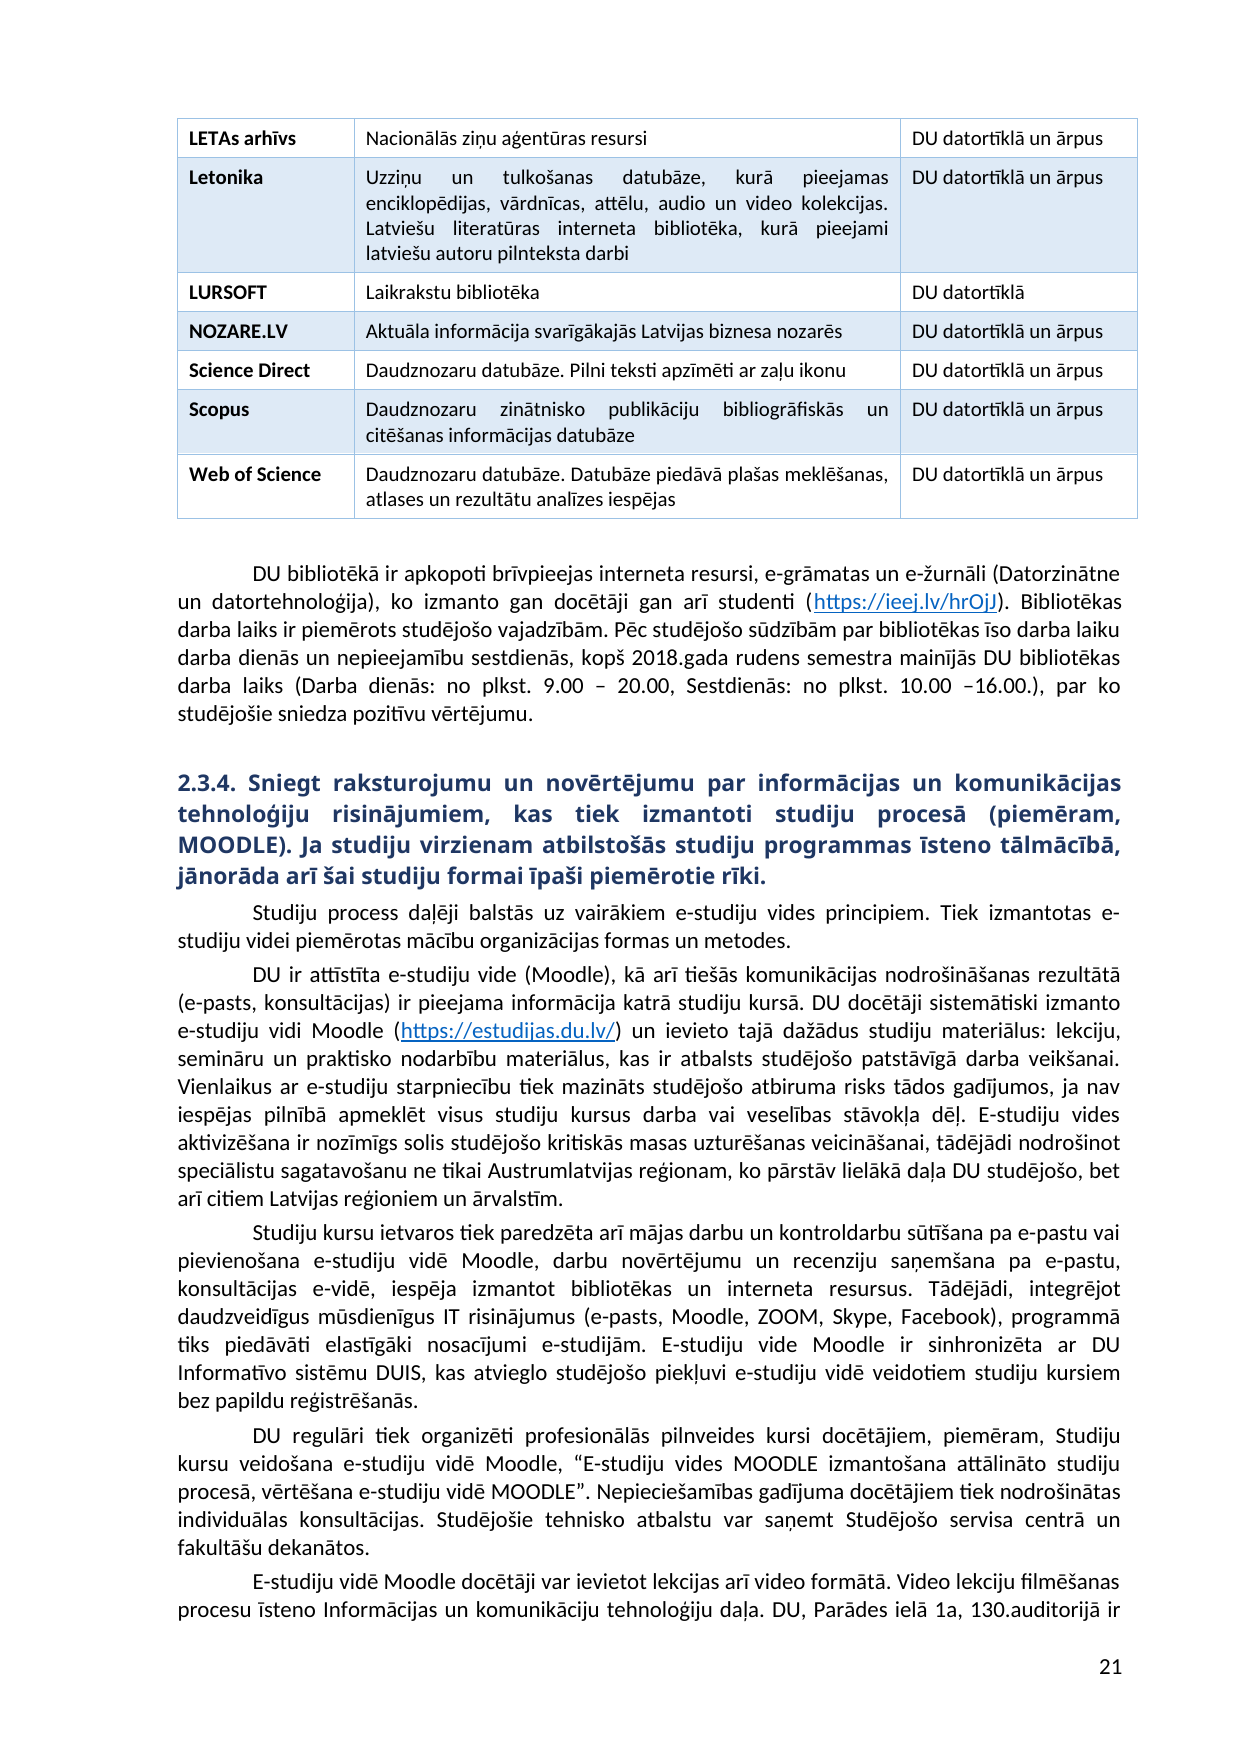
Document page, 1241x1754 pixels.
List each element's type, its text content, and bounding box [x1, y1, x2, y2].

table_cell Laikrakstu bibliotēka [355, 273, 900, 311]
table_cell DU datortīklā un ārpus [901, 312, 1137, 350]
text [177, 1567, 1122, 1623]
subtitle 2.3.4. Sniegt raksturojumu un novērtējumu par informācijas un komunikācijas tehnoloģiju risinājumiem, kas tiek izmantoti studiju procesā (piemēram, MOODLE). Ja studiju virzienam atbilstošās studiju programmas īsteno tālmācībā, jānorāda arī šai studiju formai īpaši piemērotie rīki. [177, 766, 1122, 891]
table_cell Daudznozaru zinātnisko publikāciju bibliogrāfiskās un citēšanas informācijas datubāze [355, 390, 900, 453]
table_cell DU datortīklā un ārpus [901, 158, 1137, 272]
text DU ir attīstīta e-studiju vide (Moodle), kā arī tiešās komunikācijas nodrošināšanas rezultātā (e-pasts, konsultācijas) ir pieejama informācija katrā studiju kursā. DU docētāji sistemātiski izmanto e-studiju vidi Moodle (https://estudijas.du.lv/) un ievieto tajā dažādus studiju materiālus: lekciju, semināru un praktisko nodarbību materiālus, kas ir atbalsts studējošo patstāvīgā darba veikšanai. Vienlaikus ar e-studiju starpniecību tiek mazināts studējošo atbiruma risks tādos gadījumos, ja nav iespējas pilnībā apmeklēt visus studiju kursus darba vai veselības stāvokļa dēļ. E-studiju vides aktivizēšana ir nozīmīgs solis studējošo kritiskās masas uzturēšanas veicināšanai, tādējādi nodrošinot speciālistu sagatavošanu ne tikai Austrumlatvijas reģionam, ko pārstāv lielākā daļa DU studējošo, bet arī citiem Latvijas reģioniem un ārvalstīm. [177, 960, 1122, 1212]
table_cell DU datortīklā un ārpus [901, 390, 1137, 453]
table_cell NOZARE.LV [178, 312, 354, 350]
table_cell Uzziņu un tulkošanas datubāze, kurā pieejamas enciklopēdijas, vārdnīcas, attēlu, audio un video kolekcijas. Latviešu literatūras interneta bibliotēka, kurā pieejami latviešu autoru pilnteksta darbi [355, 158, 900, 272]
table_cell Nacionālās ziņu aģentūras resursi [355, 119, 900, 157]
table_cell Aktuāla informācija svarīgākajās Latvijas biznesa nozarēs [355, 312, 900, 350]
table_cell Daudznozaru datubāze. Pilni teksti apzīmēti ar zaļu ikonu [355, 351, 900, 389]
table_cell Scopus [178, 390, 354, 453]
table_cell Science Direct [178, 351, 354, 389]
table_cell LETAs arhīvs [178, 119, 354, 157]
table_cell Daudznozaru datubāze. Datubāze piedāvā plašas meklēšanas, atlases un rezultātu analīzes iespējas [355, 455, 900, 518]
table_cell DU datortīklā un ārpus [901, 119, 1137, 157]
table_cell Web of Science [178, 455, 354, 518]
table_cell DU datortīklā [901, 273, 1137, 311]
table_cell DU datortīklā un ārpus [901, 351, 1137, 389]
text Studiju process daļēji balstās uz vairākiem e-studiju vides principiem. Tiek izmantotas e-studiju videi piemērotas mācību organizācijas formas un metodes. [177, 898, 1122, 954]
table_cell Letonika [178, 158, 354, 272]
text DU regulāri tiek organizēti profesionālās pilnveides kursi docētājiem, piemēram, Studiju kursu veidošana e-studiju vidē Moodle, “E-studiju vides MOODLE izmantošana attālināto studiju procesā, vērtēšana e-studiju vidē MOODLE”. Nepieciešamības gadījuma docētājiem tiek nodrošinātas individuālas konsultācijas. Studējošie tehnisko atbalstu var saņemt Studējošo servisa centrā un fakultāšu dekanātos. [177, 1421, 1122, 1561]
text Studiju kursu ietvaros tiek paredzēta arī mājas darbu un kontroldarbu sūtīšana pa e-pastu vai pievienošana e-studiju vidē Moodle, darbu novērtējumu un recenziju saņemšana pa e-pastu, konsultācijas e-vidē, iespēja izmantot bibliotēkas un interneta resursus. Tādējādi, integrējot daudzveidīgus mūsdienīgus IT risinājumus (e-pasts, Moodle, ZOOM, Skype, Facebook), programmā tiks piedāvāti elastīgāki nosacījumi e-studijām. E-studiju vide Moodle ir sinhronizēta ar DU Informatīvo sistēmu DUIS, kas atvieglo studējošo piekļuvi e-studiju vidē veidotiem studiju kursiem bez papildu reģistrēšanās. [177, 1218, 1122, 1414]
text DU bibliotēkā ir apkopoti brīvpieejas interneta resursi, e-grāmatas un e-žurnāli (Datorzinātne un datortehnoloģija), ko izmanto gan docētāji gan arī studenti (https://ieej.lv/hrOjJ). Bibliotēkas darba laiks ir piemērots studējošo vajadzībām. Pēc studējošo sūdzībām par bibliotēkas īso darba laiku darba dienās un nepieejamību sestdienās, kopš 2018.gada rudens semestra mainījās DU bibliotēkas darba laiks (Darba dienās: no plkst. 9.00 – 20.00, Sestdienās: no plkst. 10.00 –16.00.), par ko studējošie sniedza pozitīvu vērtējumu. [177, 559, 1122, 728]
table_cell LURSOFT [178, 273, 354, 311]
table_cell DU datortīklā un ārpus [901, 455, 1137, 518]
